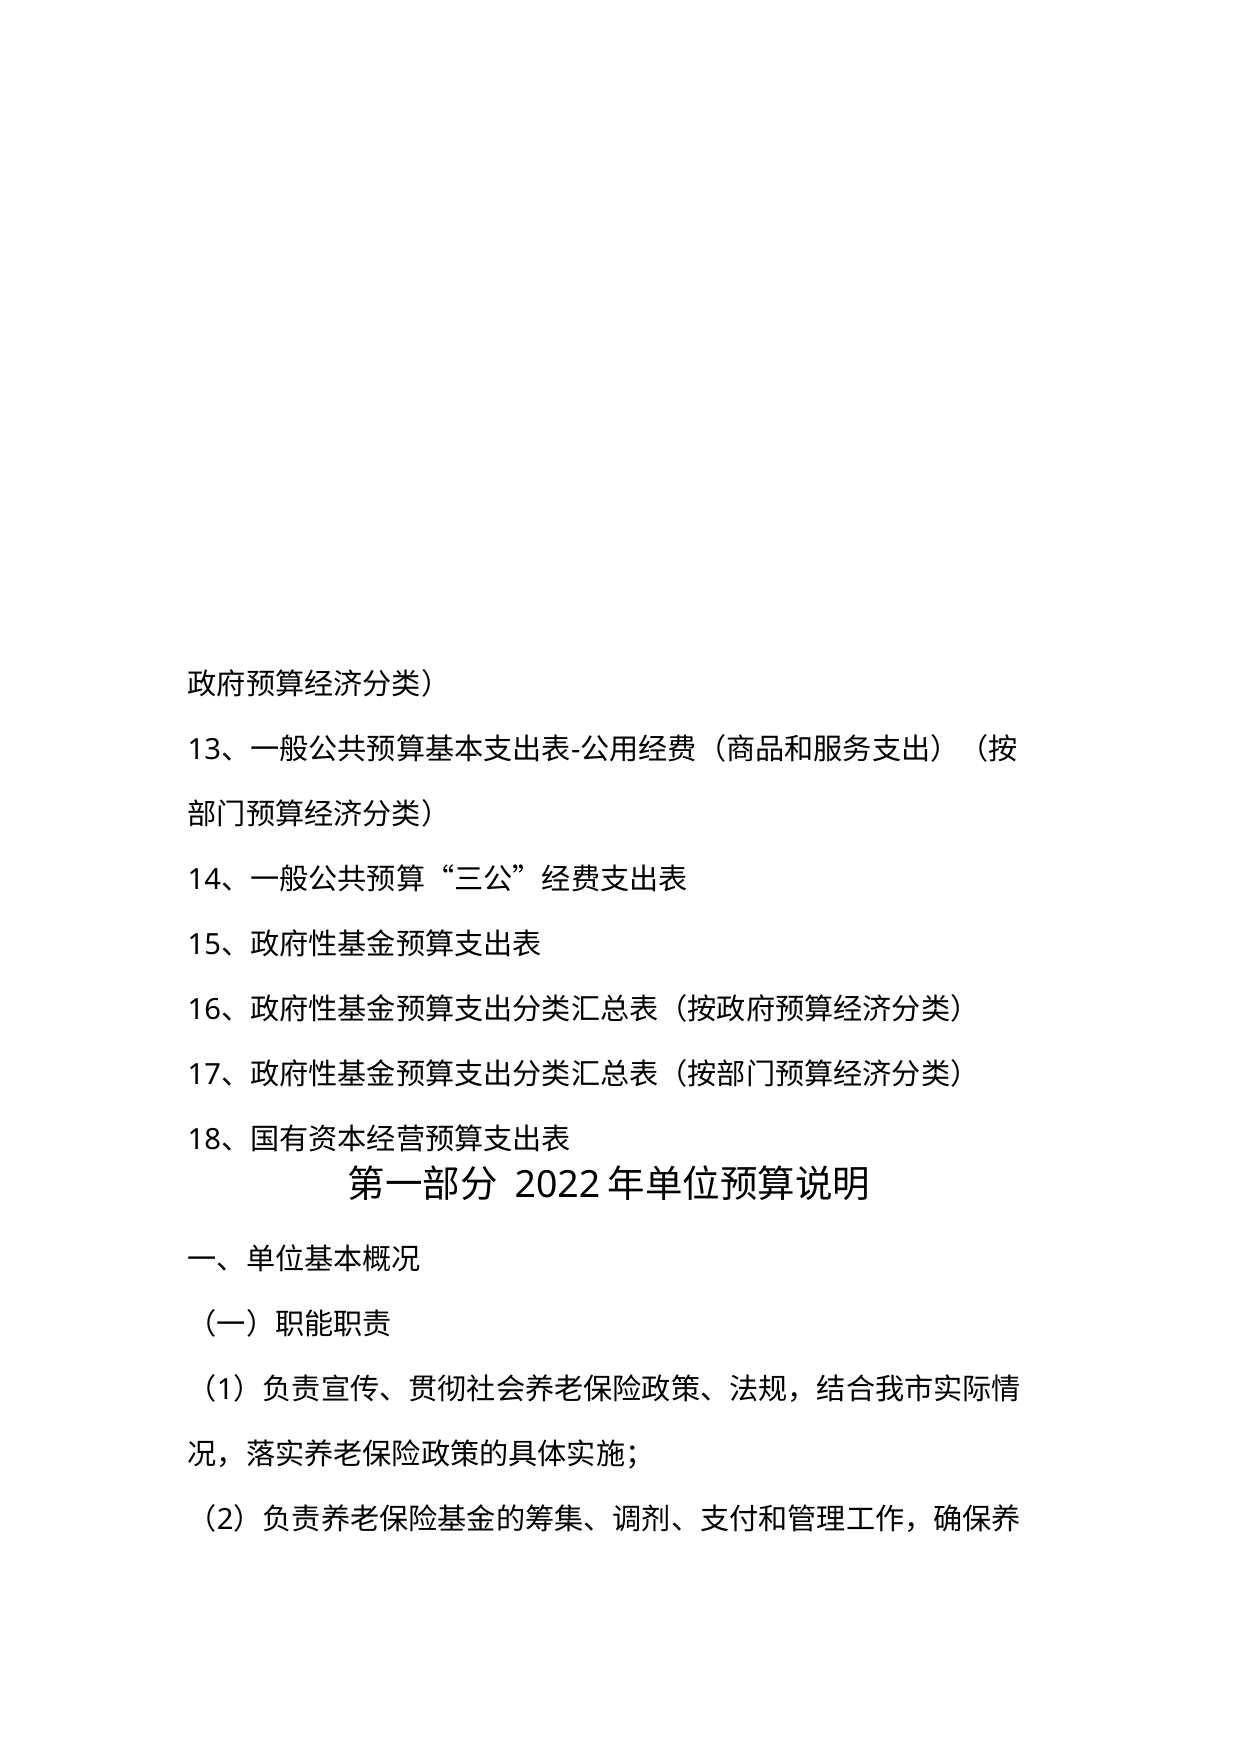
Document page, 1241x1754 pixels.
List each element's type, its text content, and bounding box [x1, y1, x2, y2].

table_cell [176, 1225, 1041, 1549]
table_cell 第一部分 2022年单位预算说明 [176, 1137, 1041, 1224]
